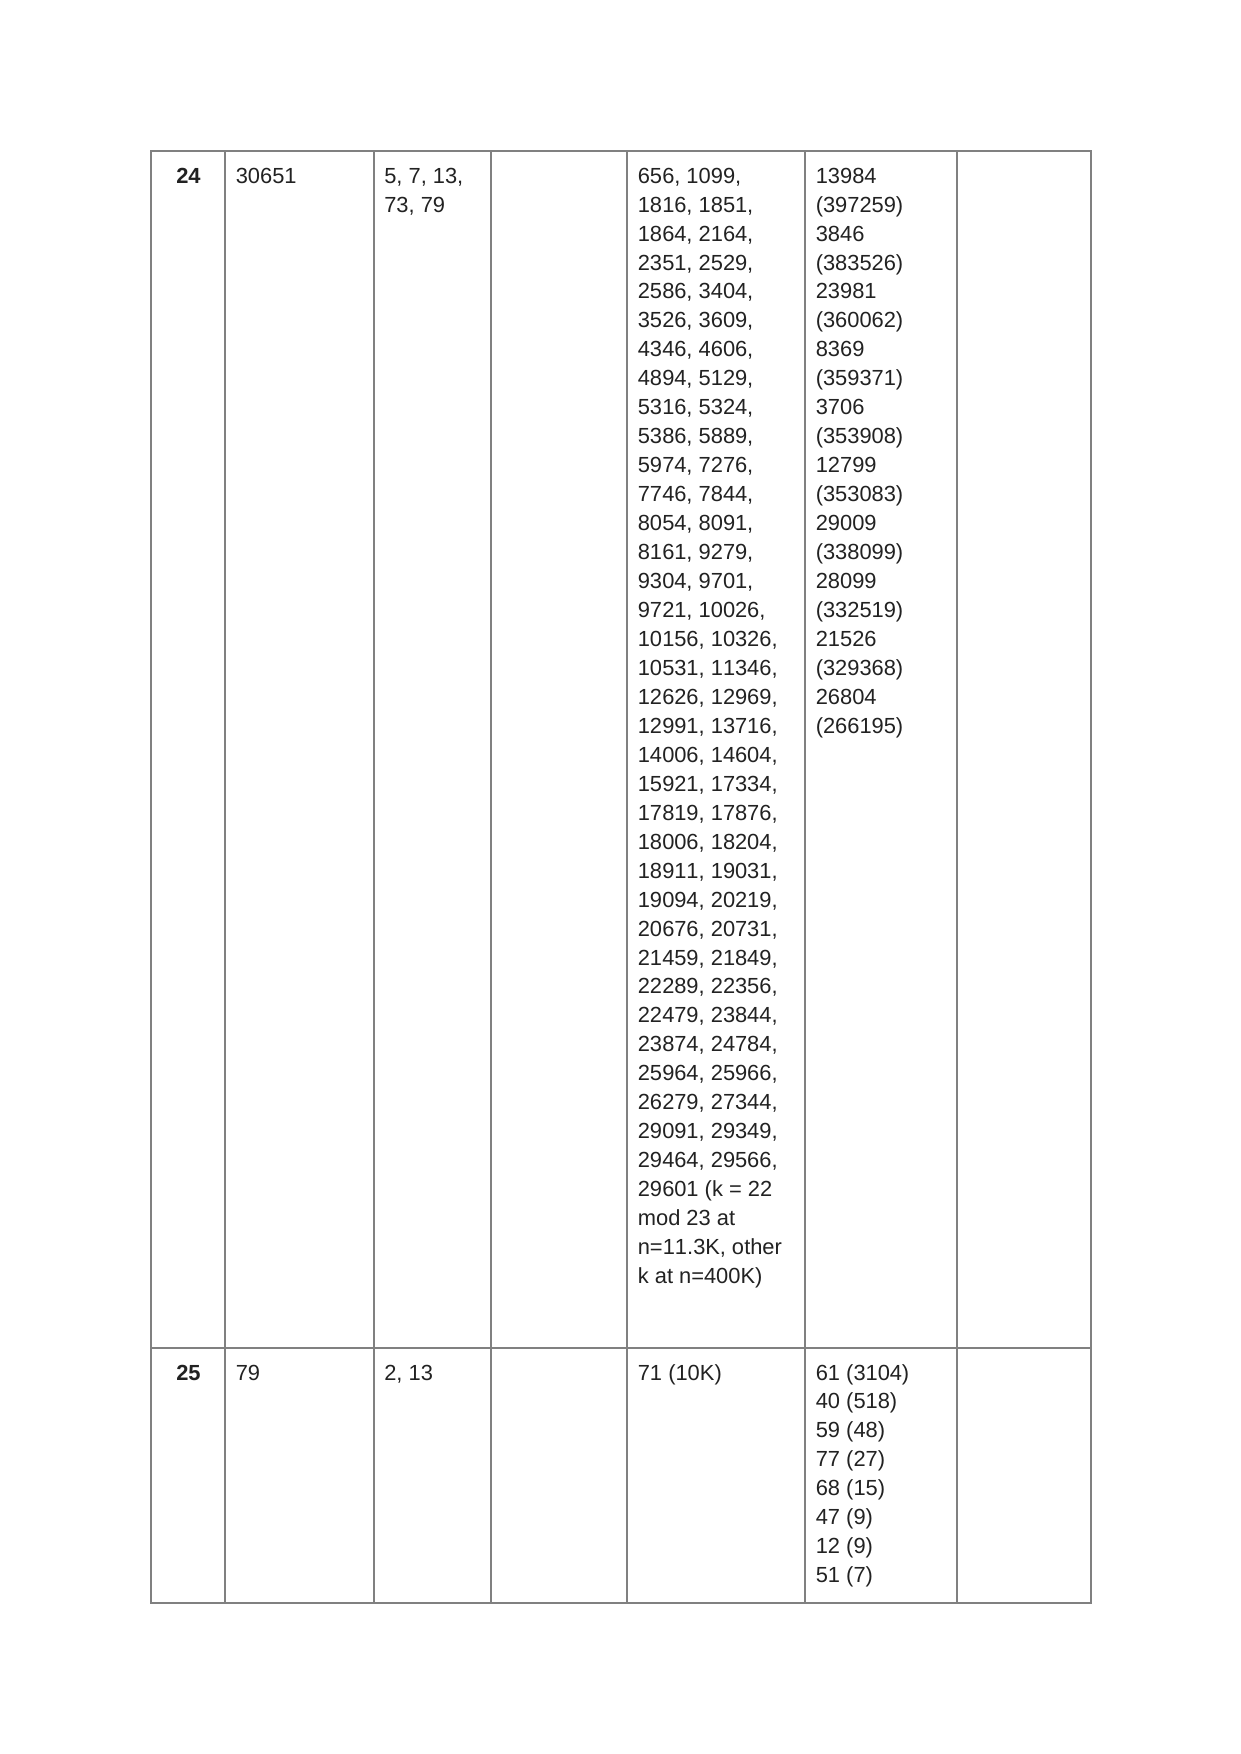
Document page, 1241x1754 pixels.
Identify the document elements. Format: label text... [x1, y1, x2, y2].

table_cell [958, 1349, 1090, 1602]
table_cell 13984 (397259) 3846 (383526) 23981 (360062) 8369 (359371) 3706 (353908) 12799 (353083) 29009 (338099) 28099 (332519) 21526 (329368) 26804 (266195) [806, 152, 956, 1347]
table_cell [492, 152, 626, 1347]
table_cell 5, 7, 13, 73, 79 [375, 152, 490, 1347]
table_cell 24 [152, 152, 224, 1347]
table_cell 25 [152, 1349, 224, 1602]
table_cell 656, 1099, 1816, 1851, 1864, 2164, 2351, 2529, 2586, 3404, 3526, 3609, 4346, 4606, 4894, 5129, 5316, 5324, 5386, 5889, 5974, 7276, 7746, 7844, 8054, 8091, 8161, 9279, 9304, 9701, 9721, 10026, 10156, 10326, 10531, 11346, 12626, 12969, 12991, 13716, 14006, 14604, 15921, 17334, 17819, 17876, 18006, 18204, 18911, 19031, 19094, 20219, 20676, 20731, 21459, 21849, 22289, 22356, 22479, 23844, 23874, 24784, 25964, 25966, 26279, 27344, 29091, 29349, 29464, 29566, 29601 (k = 22 mod 23 at n=11.3K, other k at n=400K) [628, 152, 804, 1347]
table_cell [806, 1349, 956, 1602]
table_cell 30651 [226, 152, 373, 1347]
table_cell 71 (10K) [628, 1349, 804, 1602]
table_cell [492, 1349, 626, 1602]
table_cell 2, 13 [375, 1349, 490, 1602]
table_cell 79 [226, 1349, 373, 1602]
table_cell [958, 152, 1090, 1347]
